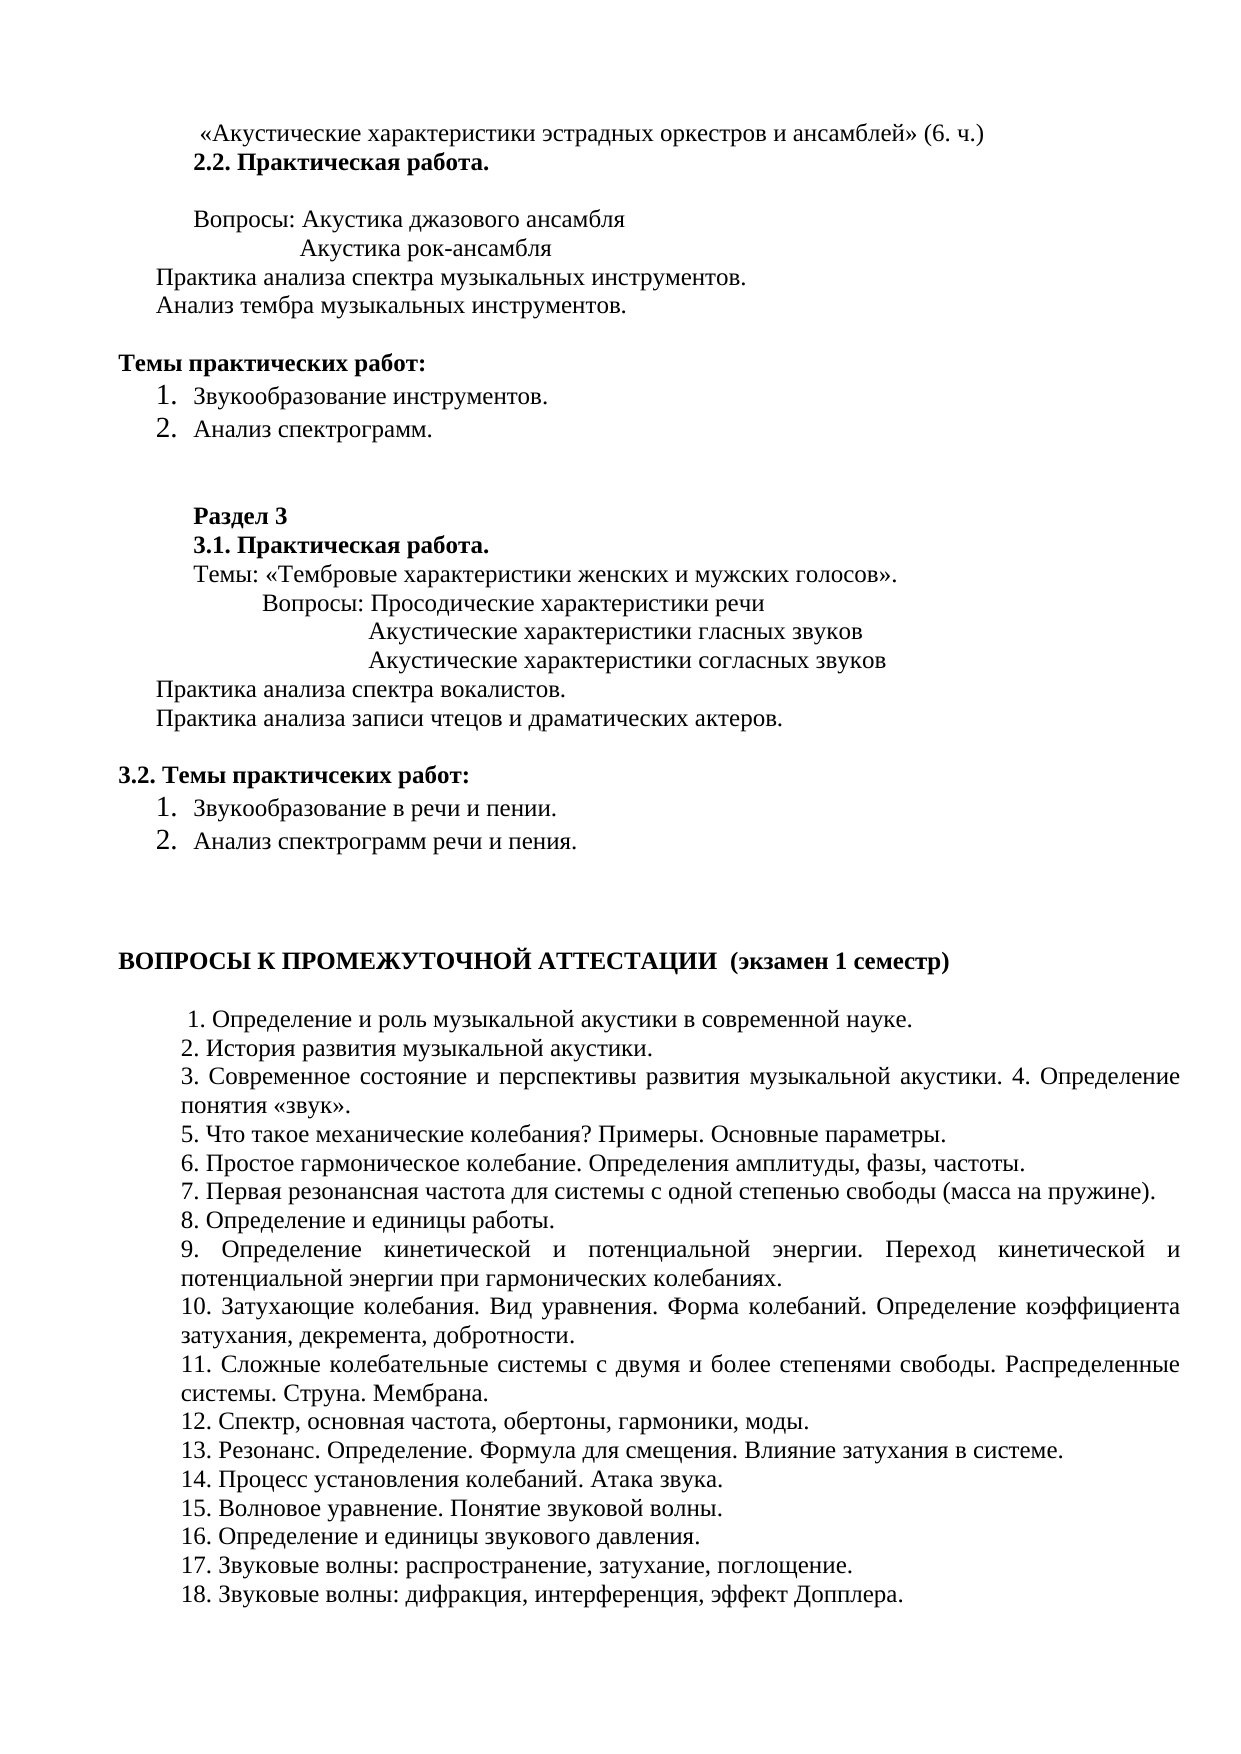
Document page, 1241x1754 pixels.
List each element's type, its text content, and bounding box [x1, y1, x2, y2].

text 13. Резонанс. Определение. Формула для смещения. Влияние затухания в системе. [181, 1435, 1181, 1464]
text Акустика рок-ансамбля [118, 233, 1181, 262]
text 11. Сложные колебательные системы с двумя и более степенями свободы. Распределенные системы. Струна. Мембрана. [181, 1349, 1181, 1406]
text Раздел 3 [118, 501, 1181, 530]
text Темы практических работ: [118, 348, 1181, 377]
text Акустические характеристики гласных звуков [118, 616, 1181, 645]
text ВОПРОСЫ К ПРОМЕЖУТОЧНОЙ АТТЕСТАЦИИ (экзамен 1 семестр) [118, 946, 1181, 975]
list Звукообразование инструментов. [156, 377, 1181, 410]
list Звукообразование в речи и пении. [156, 789, 1181, 822]
text 9. Определение кинетической и потенциальной энергии. Переход кинетической и потенциальной энергии при гармонических колебаниях. [181, 1234, 1181, 1291]
text 2.2. Практическая работа. [118, 147, 1181, 176]
text 1. Определение и роль музыкальной акустики в современной науке. [181, 1004, 1181, 1033]
text 10. Затухающие колебания. Вид уравнения. Форма колебаний. Определение коэффициента затухания, декремента, добротности. [181, 1291, 1181, 1349]
text 3. Современное состояние и перспективы развития музыкальной акустики. 4. Определение понятия «звук». [181, 1061, 1181, 1119]
text Практика анализа спектра музыкальных инструментов. [156, 262, 1181, 291]
list Анализ спектрограмм речи и пения. [156, 822, 1181, 856]
text 5. Что такое механические колебания? Примеры. Основные параметры. [181, 1119, 1181, 1148]
list Анализ спектрограмм. [156, 410, 1181, 444]
text Акустические характеристики согласных звуков [118, 645, 1181, 674]
text 6. Простое гармоническое колебание. Определения амплитуды, фазы, частоты. [181, 1148, 1181, 1176]
text 2. История развития музыкальной акустики. [181, 1033, 1181, 1061]
text 14. Процесс установления колебаний. Атака звука. [181, 1464, 1181, 1493]
text Практика анализа записи чтецов и драматических актеров. [156, 703, 1181, 731]
text 8. Определение и единицы работы. [181, 1205, 1181, 1234]
text Практика анализа спектра вокалистов. [156, 674, 1181, 703]
text 3.1. Практическая работа. [118, 530, 1181, 559]
text 12. Спектр, основная частота, обертоны, гармоники, моды. [181, 1406, 1181, 1435]
text 18. Звуковые волны: дифракция, интерференция, эффект Допплера. [181, 1579, 1181, 1608]
text Анализ тембра музыкальных инструментов. [156, 291, 1181, 319]
text Вопросы: Акустика джазового ансамбля [118, 204, 1181, 233]
text 17. Звуковые волны: распространение, затухание, поглощение. [181, 1550, 1181, 1579]
text Вопросы: Просодические характеристики речи [118, 588, 1181, 616]
text 15. Волновое уравнение. Понятие звуковой волны. [181, 1493, 1181, 1521]
text 16. Определение и единицы звукового давления. [181, 1521, 1181, 1550]
text Темы: «Тембровые характеристики женских и мужских голосов». [118, 559, 1181, 588]
text 3.2. Темы практичсеких работ: [118, 760, 1181, 789]
text 7. Первая резонансная частота для системы с одной степенью свободы (масса на пружине). [181, 1176, 1181, 1205]
text «Акустические характеристики эстрадных оркестров и ансамблей» (6. ч.) [118, 118, 1181, 147]
